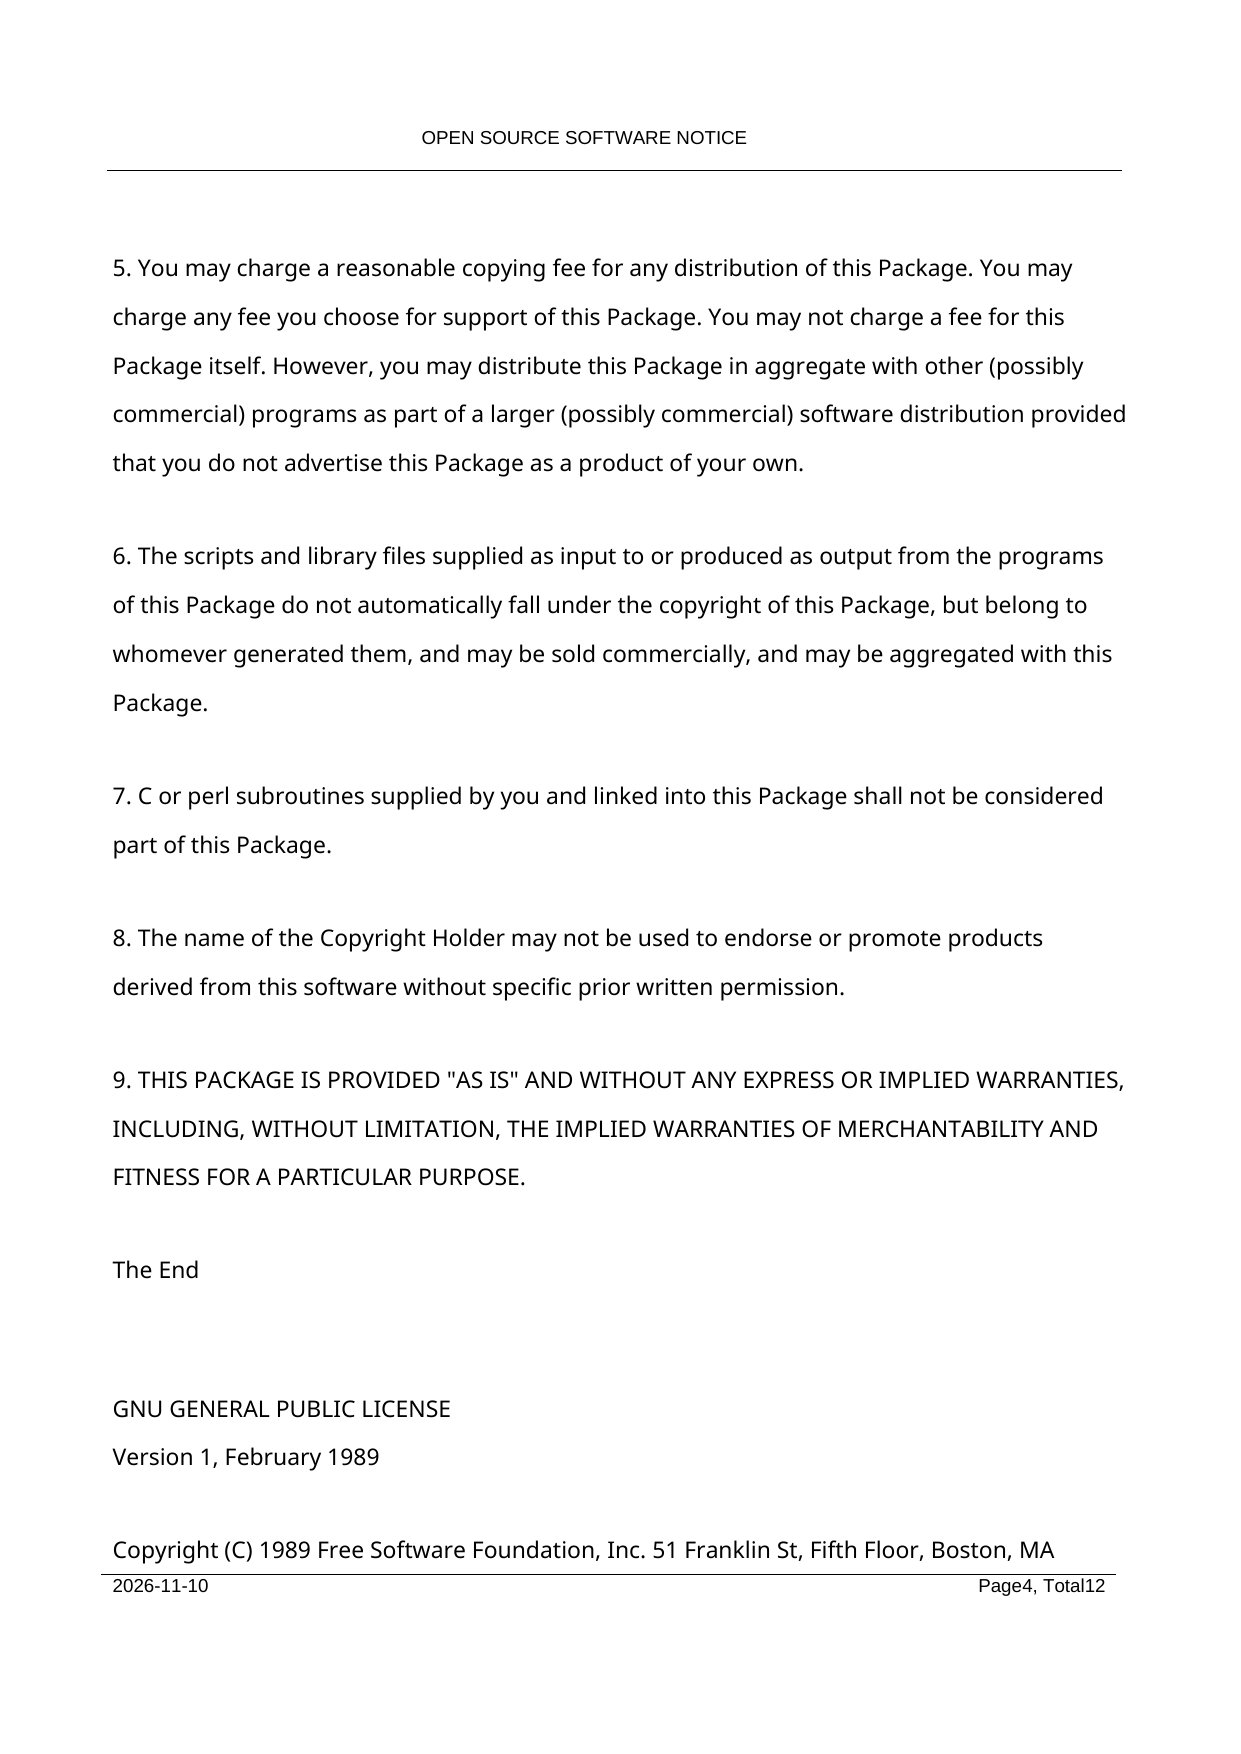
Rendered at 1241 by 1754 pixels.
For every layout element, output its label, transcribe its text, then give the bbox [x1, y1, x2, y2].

text The End [112, 1254, 1128, 1286]
text 6. The scripts and library files supplied as input to or produced as output from the programs of this Package do not automatically fall under the copyright of this Package, but belong to whomever generated them, and may be sold commercially, and may be aggregated with this Package. [112, 540, 1128, 718]
text 5. You may charge a reasonable copying fee for any distribution of this Package. You may charge any fee you choose for support of this Package. You may not charge a fee for this Package itself. However, you may distribute this Package in aggregate with other (possibly commercial) programs as part of a larger (possibly commercial) software distribution provided that you do not advertise this Package as a product of your own. [112, 251, 1128, 479]
text Version 1, February 1989 [112, 1440, 1128, 1473]
text GNU GENERAL PUBLIC LICENSE [112, 1392, 1128, 1425]
text 9. THIS PACKAGE IS PROVIDED "AS IS" AND WITHOUT ANY EXPRESS OR IMPLIED WARRANTIES, INCLUDING, WITHOUT LIMITATION, THE IMPLIED WARRANTIES OF MERCHANTABILITY AND FITNESS FOR A PARTICULAR PURPOSE. [112, 1063, 1128, 1193]
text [112, 1533, 1128, 1566]
text 7. C or perl subroutines supplied by you and linked into this Package shall not be considered part of this Package. [112, 779, 1128, 860]
text 8. The name of the Copyright Holder may not be used to endorse or promote products derived from this software without specific prior written permission. [112, 921, 1128, 1002]
